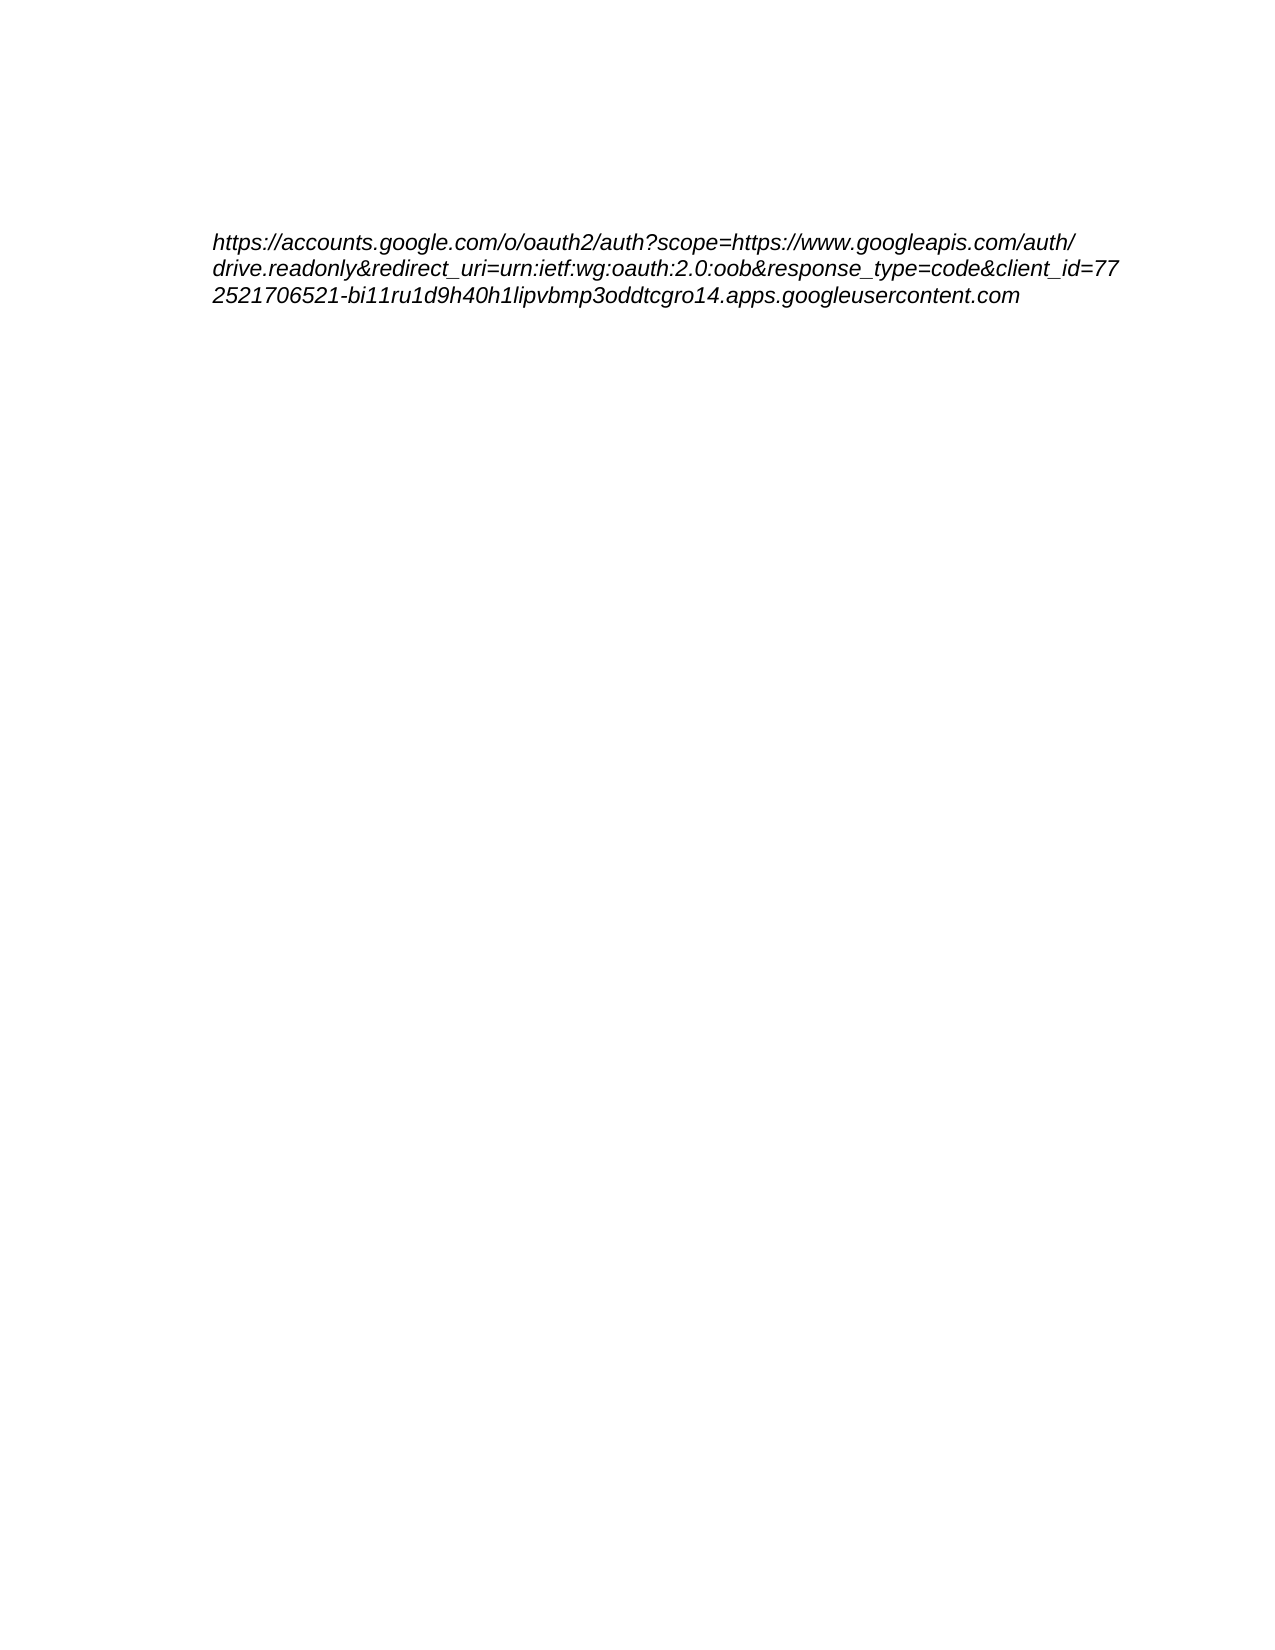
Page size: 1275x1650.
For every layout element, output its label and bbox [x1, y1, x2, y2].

list [175, 150, 1125, 308]
